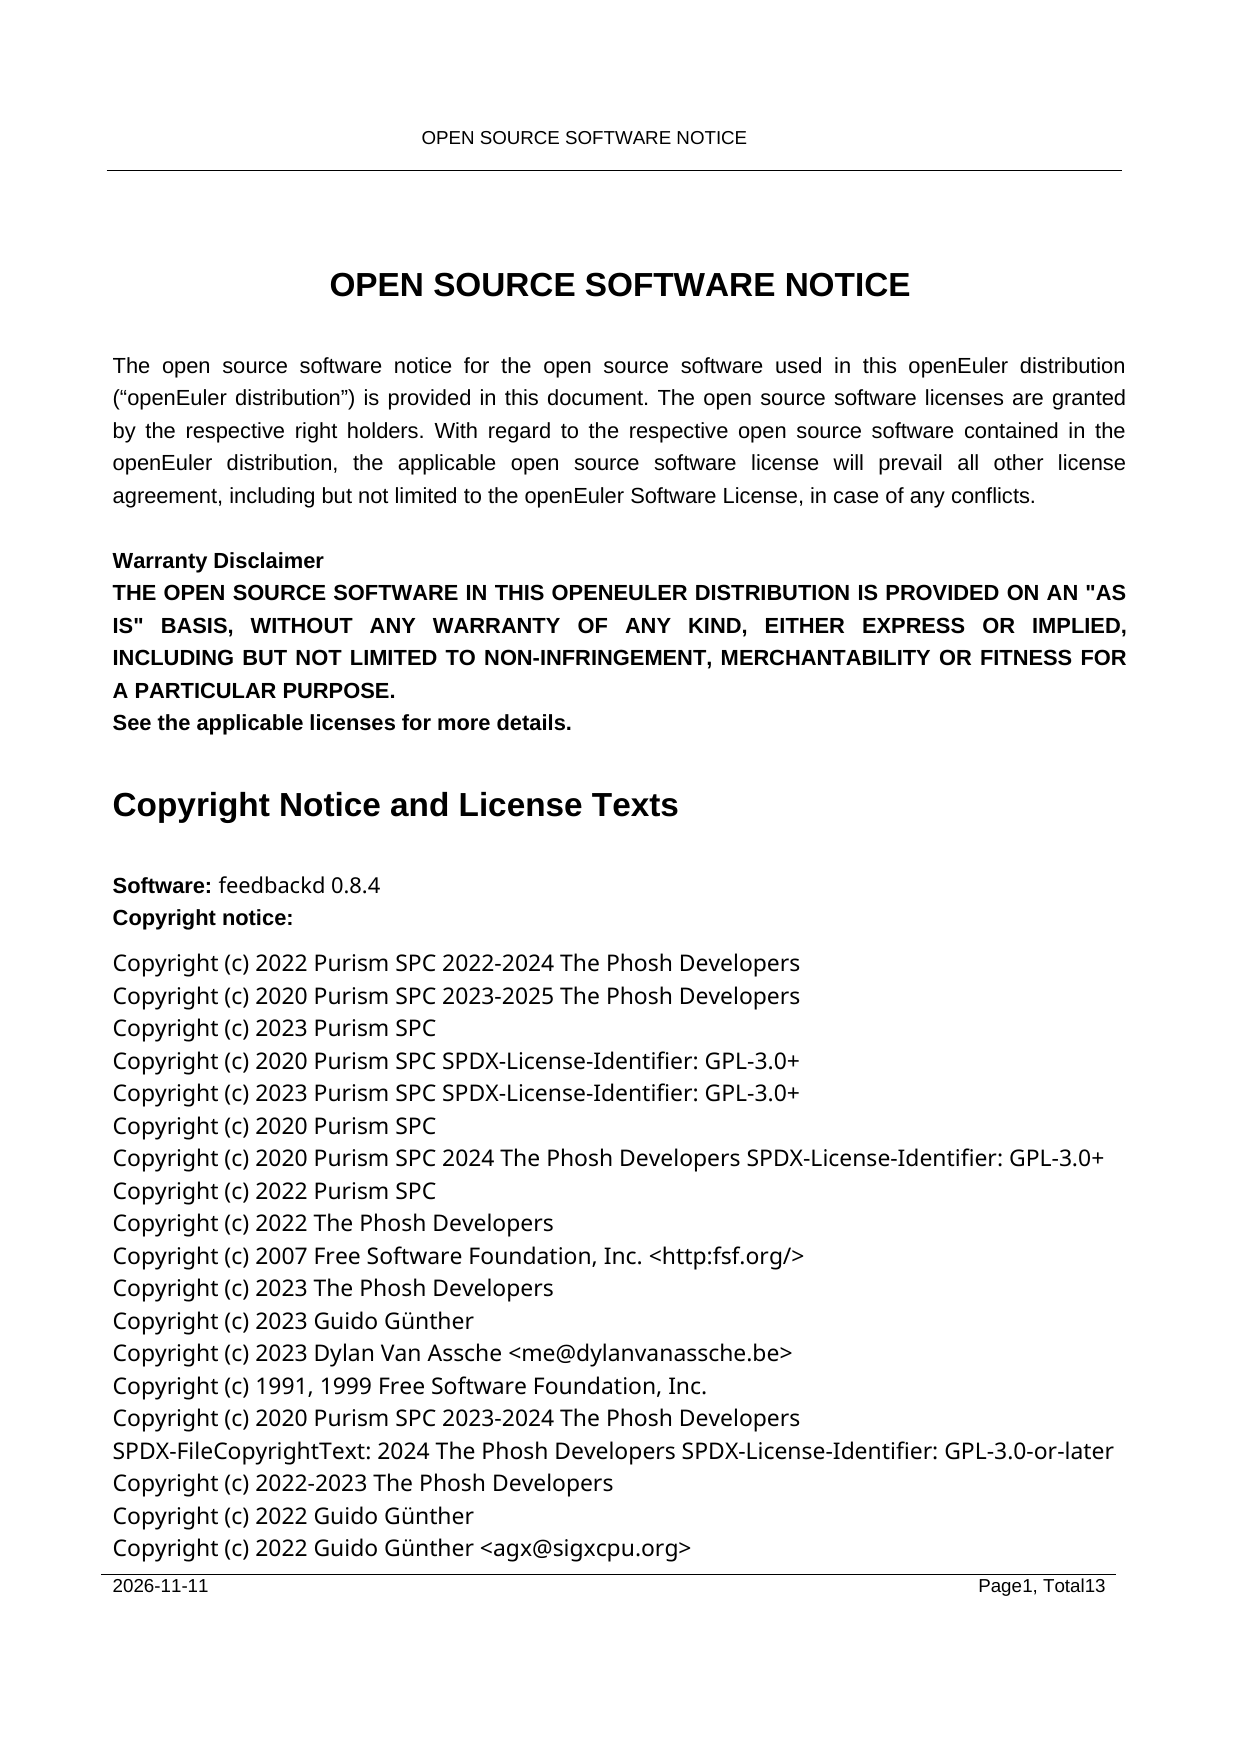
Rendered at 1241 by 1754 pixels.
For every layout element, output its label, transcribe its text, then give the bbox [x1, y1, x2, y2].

text Warranty Disclaimer [112, 544, 1128, 576]
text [112, 947, 1128, 1564]
text Copyright Notice and License Texts [112, 771, 1128, 836]
text Copyright notice: [112, 901, 1128, 934]
text THE OPEN SOURCE SOFTWARE IN THIS OPENEULER DISTRIBUTION IS PROVIDED ON AN "AS IS" BASIS, WITHOUT ANY WARRANTY OF ANY KIND, EITHER EXPRESS OR IMPLIED, INCLUDING BUT NOT LIMITED TO NON-INFRINGEMENT, MERCHANTABILITY OR FITNESS FOR A PARTICULAR PURPOSE. See the applicable licenses for more details. [112, 576, 1128, 739]
title Software: feedbackd 0.8.4 [112, 869, 1128, 901]
text The open source software notice for the open source software used in this openEuler distribution (“openEuler distribution”) is provided in this document. The open source software licenses are granted by the respective right holders. With regard to the respective open source software contained in the openEuler distribution, the applicable open source software license will prevail all other license agreement, including but not limited to the openEuler Software License, in case of any conflicts. [112, 349, 1128, 511]
text OPEN SOURCE SOFTWARE NOTICE [112, 251, 1128, 316]
